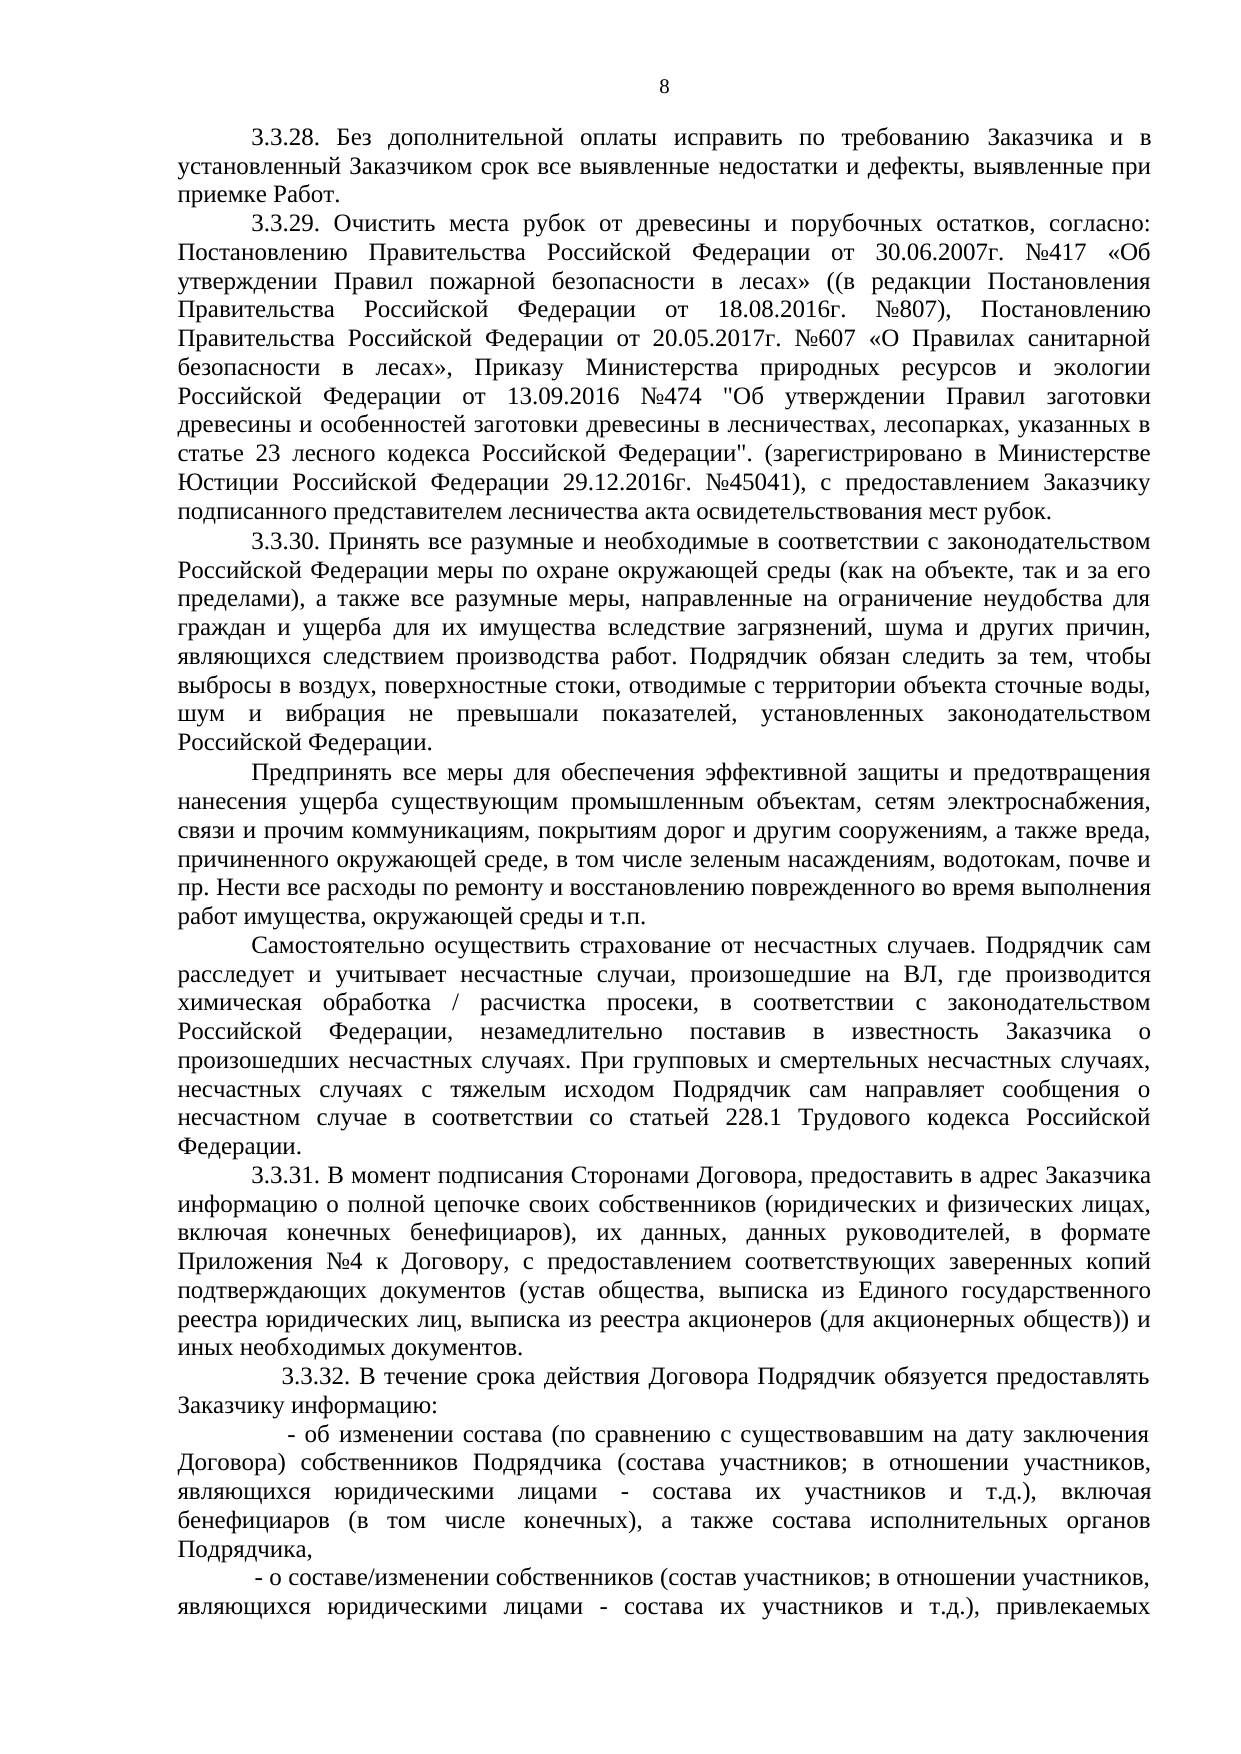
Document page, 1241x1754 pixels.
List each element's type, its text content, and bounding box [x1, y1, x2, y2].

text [177, 1562, 1152, 1620]
text 3.3.30. Принять все разумные и необходимые в соответствии с законодательством Российской Федерации меры по охране окружающей среды (как на объекте, так и за его пределами), а также все разумные меры, направленные на ограничение неудобства для граждан и ущерба для их имущества вследствие загрязнений, шума и других причин, являющихся следствием производства работ. Подрядчик обязан следить за тем, чтобы выбросы в воздух, поверхностные стоки, отводимые с территории объекта сточные воды, шум и вибрация не превышали показателей, установленных законодательством Российской Федерации. [177, 526, 1152, 756]
text - об изменении состава (по сравнению с существовавшим на дату заключения Договора) собственников Подрядчика (состава участников; в отношении участников, являющихся юридическими лицами - состава их участников и т.д.), включая бенефициаров (в том числе конечных), а также состава исполнительных органов Подрядчика, [177, 1419, 1152, 1562]
text 3.3.29. Очистить места рубок от древесины и порубочных остатков, согласно: Постановлению Правительства Российской Федерации от 30.06.2007г. №417 «Об утверждении Правил пожарной безопасности в лесах» ((в редакции Постановления Правительства Российской Федерации от 18.08.2016г. №807), Постановлению Правительства Российской Федерации от 20.05.2017г. №607 «О Правилах санитарной безопасности в лесах», Приказу Министерства природных ресурсов и экологии Российской Федерации от 13.09.2016 №474 "Об утверждении Правил заготовки древесины и особенностей заготовки древесины в лесничествах, лесопарках, указанных в статье 23 лесного кодекса Российской Федерации". (зарегистрировано в Министерстве Юстиции Российской Федерации 29.12.2016г. №45041), с предоставлением Заказчику подписанного представителем лесничества акта освидетельствования мест рубок. [177, 208, 1152, 524]
text Самостоятельно осуществить страхование от несчастных случаев. Подрядчик сам расследует и учитывает несчастные случаи, произошедшие на ВЛ, где производится химическая обработка / расчистка просеки, в соответствии с законодательством Российской Федерации, незамедлительно поставив в известность Заказчика о произошедших несчастных случаях. При групповых и смертельных несчастных случаях, несчастных случаях с тяжелым исходом Подрядчик сам направляет сообщения о несчастном случае в соответствии со статьей 228.1 Трудового кодекса Российской Федерации. [177, 930, 1152, 1160]
text 3.3.31. В момент подписания Сторонами Договора, предоставить в адрес Заказчика информацию о полной цепочке своих собственников (юридических и физических лицах, включая конечных бенефициаров), их данных, данных руководителей, в формате Приложения №4 к Договору, с предоставлением соответствующих заверенных копий подтверждающих документов (устав общества, выписка из Единого государственного реестра юридических лиц, выписка из реестра акционеров (для акционерных обществ)) и иных необходимых документов. [177, 1160, 1152, 1361]
text Предпринять все меры для обеспечения эффективной защиты и предотвращения нанесения ущерба существующим промышленным объектам, сетям электроснабжения, связи и прочим коммуникациям, покрытиям дорог и другим сооружениям, а также вреда, причиненного окружающей среде, в том числе зеленым насаждениям, водотокам, почве и пр. Нести все расходы по ремонту и восстановлению поврежденного во время выполнения работ имущества, окружающей среды и т.п. [177, 757, 1152, 930]
text 3.3.28. Без дополнительной оплаты исправить по требованию Заказчика и в установленный Заказчиком срок все выявленные недостатки и дефекты, выявленные при приемке Работ. [177, 122, 1152, 208]
text 3.3.32. В течение срока действия Договора Подрядчик обязуется предоставлять Заказчику информацию: [177, 1361, 1152, 1419]
